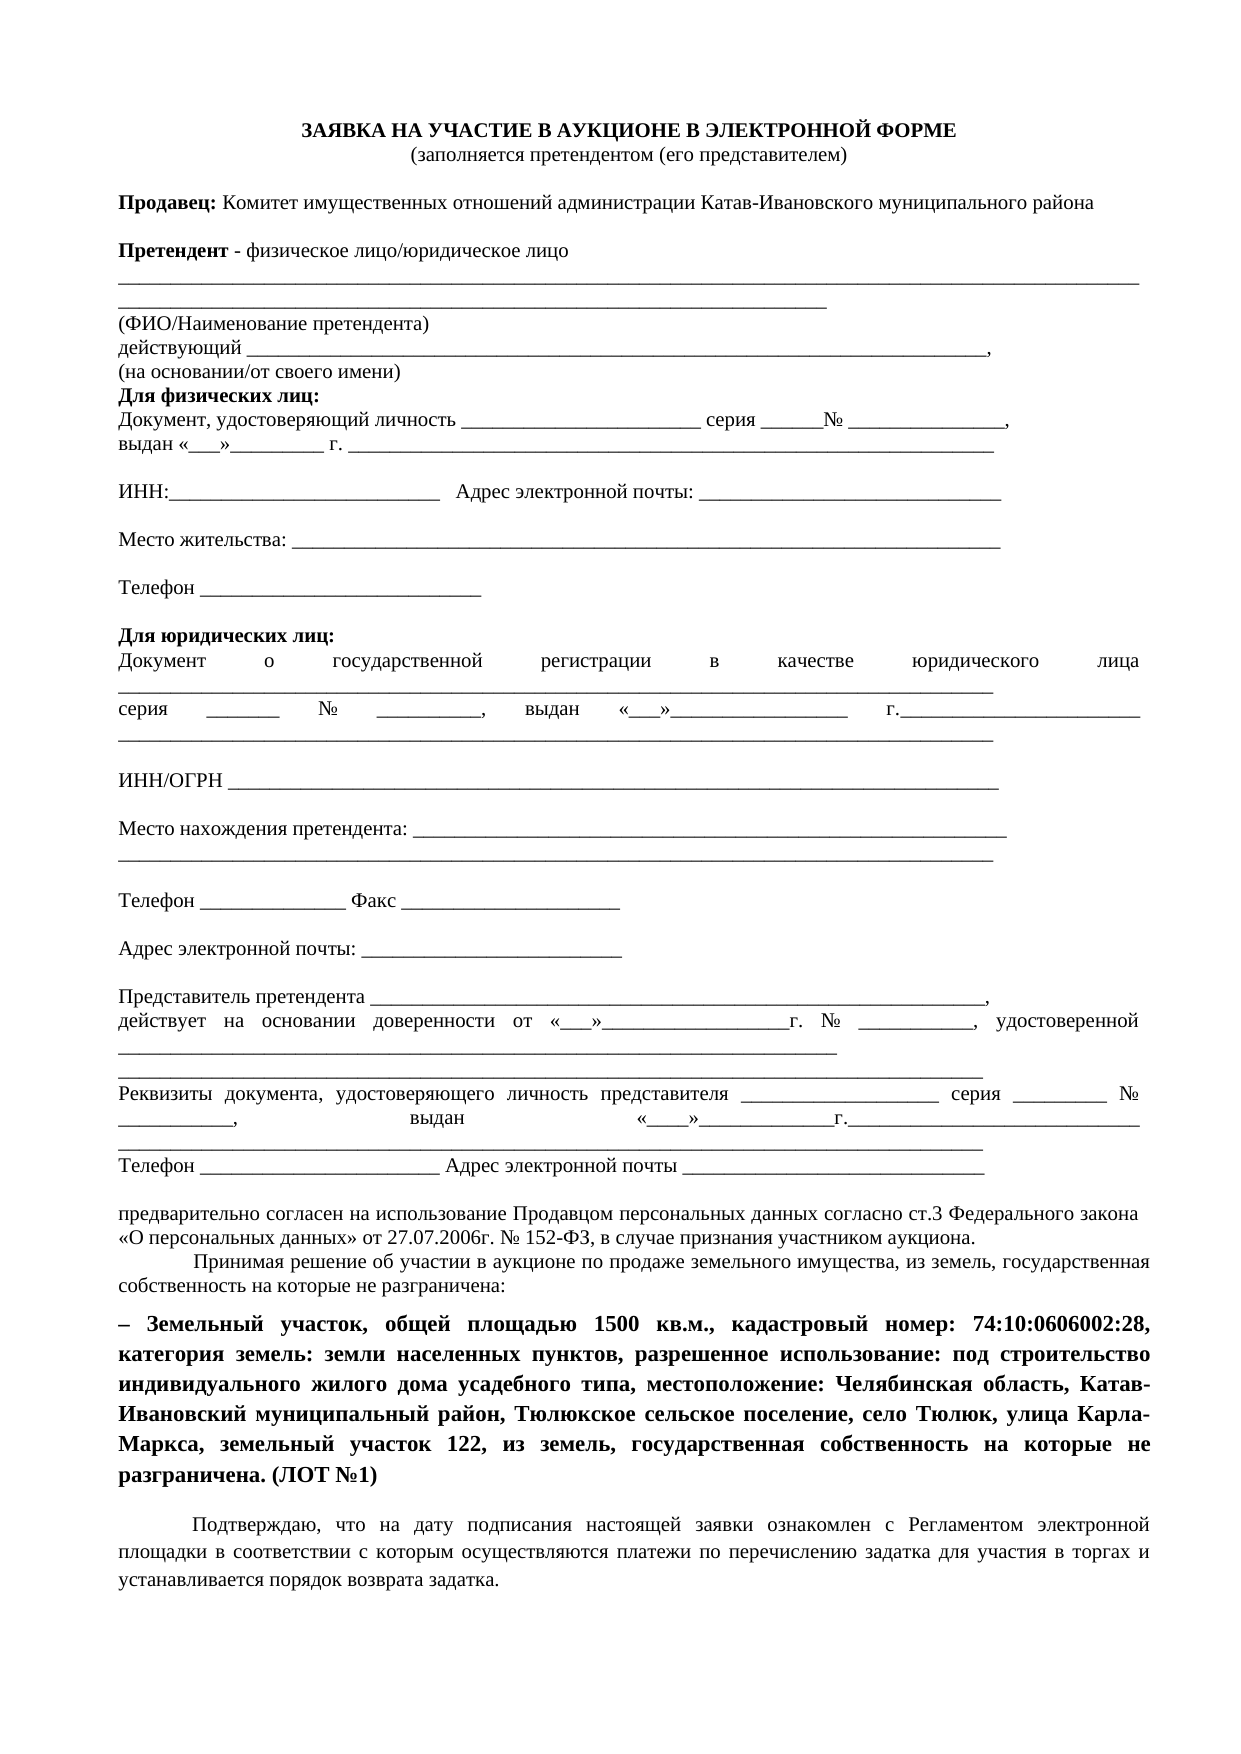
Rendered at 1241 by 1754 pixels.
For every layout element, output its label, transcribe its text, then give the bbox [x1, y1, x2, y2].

text выдан «___»_________ г. ______________________________________________________________ [118, 431, 1140, 455]
text действует на основании доверенности от «___»__________________г. № ___________, удостоверенной _____________________________________________________________________ [118, 1008, 1140, 1057]
text – Земельный участок, общей площадью 1500 кв.м., кадастровый номер: 74:10:0606002:28, категория земель: земли населенных пунктов, разрешенное использование: под строительство индивидуального жилого дома усадебного типа, местоположение: Челябинская область, Катав-Ивановский муниципальный район, Тюлюкское сельское поселение, село Тюлюк, улица Карла-Маркса, земельный участок 122, из земель, государственная собственность на которые не разграничена. (ЛОТ №1) [118, 1310, 1152, 1487]
text предварительно согласен на использование Продавцом персональных данных согласно ст.3 Федерального закона «О персональных данных» от 27.07.2006г. № 152-ФЗ, в случае признания участником аукциона. [118, 1201, 1140, 1249]
text Телефон ______________ Факс _____________________ [118, 888, 1140, 912]
text Для физических лиц: [118, 383, 1140, 407]
text Реквизиты документа, удостоверяющего личность представителя ___________________ серия _________ № ___________, выдан «____»_____________г.____________________________ ___________________________________________________________________________________ [118, 1081, 1140, 1153]
text Принимая решение об участии в аукционе по продаже земельного имущества, из земель, государственная собственность на которые не разграничена: [118, 1249, 1152, 1297]
text Документ о государственной регистрации в качестве юридического лица ____________________________________________________________________________________ [118, 647, 1140, 696]
text Продавец: Комитет имущественных отношений администрации Катав-Ивановского муниципального района [118, 190, 1140, 214]
text ____________________________________________________________________________________ [118, 840, 1140, 864]
text Телефон _______________________ Адрес электронной почты _____________________________ [118, 1153, 1140, 1177]
text действующий _______________________________________________________________________, [118, 335, 1140, 359]
text Претендент - физическое лицо/юридическое лицо [118, 238, 1140, 262]
text Место жительства: ____________________________________________________________________ [118, 527, 1140, 551]
text (на основании/от своего имени) [118, 359, 1140, 383]
text ______________________________________________________________________________________________________________________________________________________________________ [118, 262, 1140, 311]
text ИНН:__________________________ Адрес электронной почты: _____________________________ [118, 479, 1140, 503]
text ___________________________________________________________________________________ [118, 1057, 1140, 1081]
text Представитель претендента ___________________________________________________________, [118, 984, 1140, 1008]
text Телефон ___________________________ [118, 575, 1140, 599]
text Документ, удостоверяющий личность _______________________ серия ______№ _______________, [118, 407, 1140, 431]
text Для юридических лиц: [118, 623, 1140, 647]
text Место нахождения претендента: _________________________________________________________ [118, 816, 1140, 840]
text серия _______ № __________, выдан «___»_________________ г._______________________ ____________________________________________________________________________________ [118, 696, 1140, 744]
text Подтверждаю, что на дату подписания настоящей заявки ознакомлен с Регламентом электронной площадки в соответствии с которым осуществляются платежи по перечислению задатка для участия в торгах и устанавливается порядок возврата задатка. [118, 1512, 1152, 1591]
text ИНН/ОГРН __________________________________________________________________________ [118, 768, 1140, 792]
text Адрес электронной почты: _________________________ [118, 936, 1140, 960]
text ЗАЯВКА НА УЧАСТИЕ В АУКЦИОНЕ В ЭЛЕКТРОННОЙ ФОРМЕ [118, 118, 1140, 142]
text (ФИО/Наименование претендента) [118, 311, 1140, 335]
text (заполняется претендентом (его представителем) [118, 142, 1140, 166]
